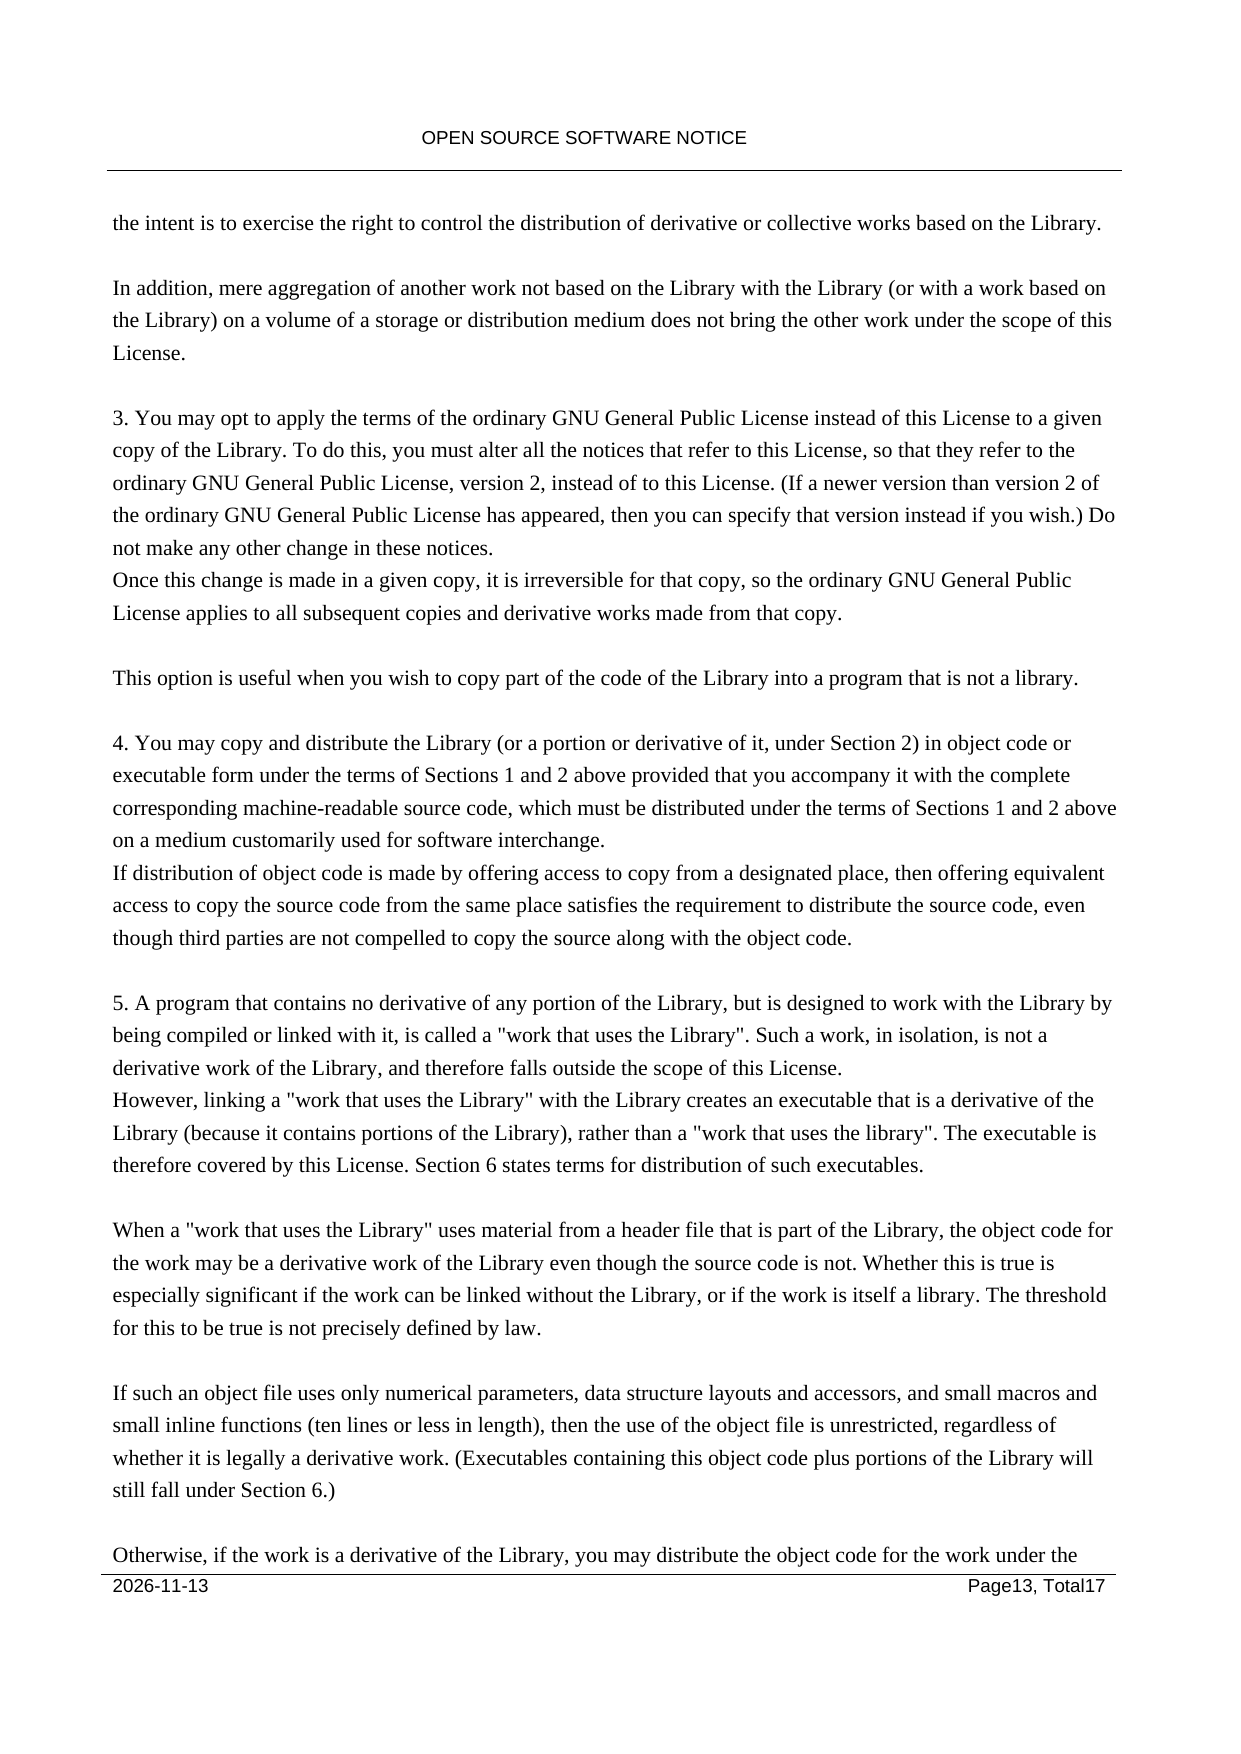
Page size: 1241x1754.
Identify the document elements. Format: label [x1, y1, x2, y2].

text [112, 206, 1128, 1571]
